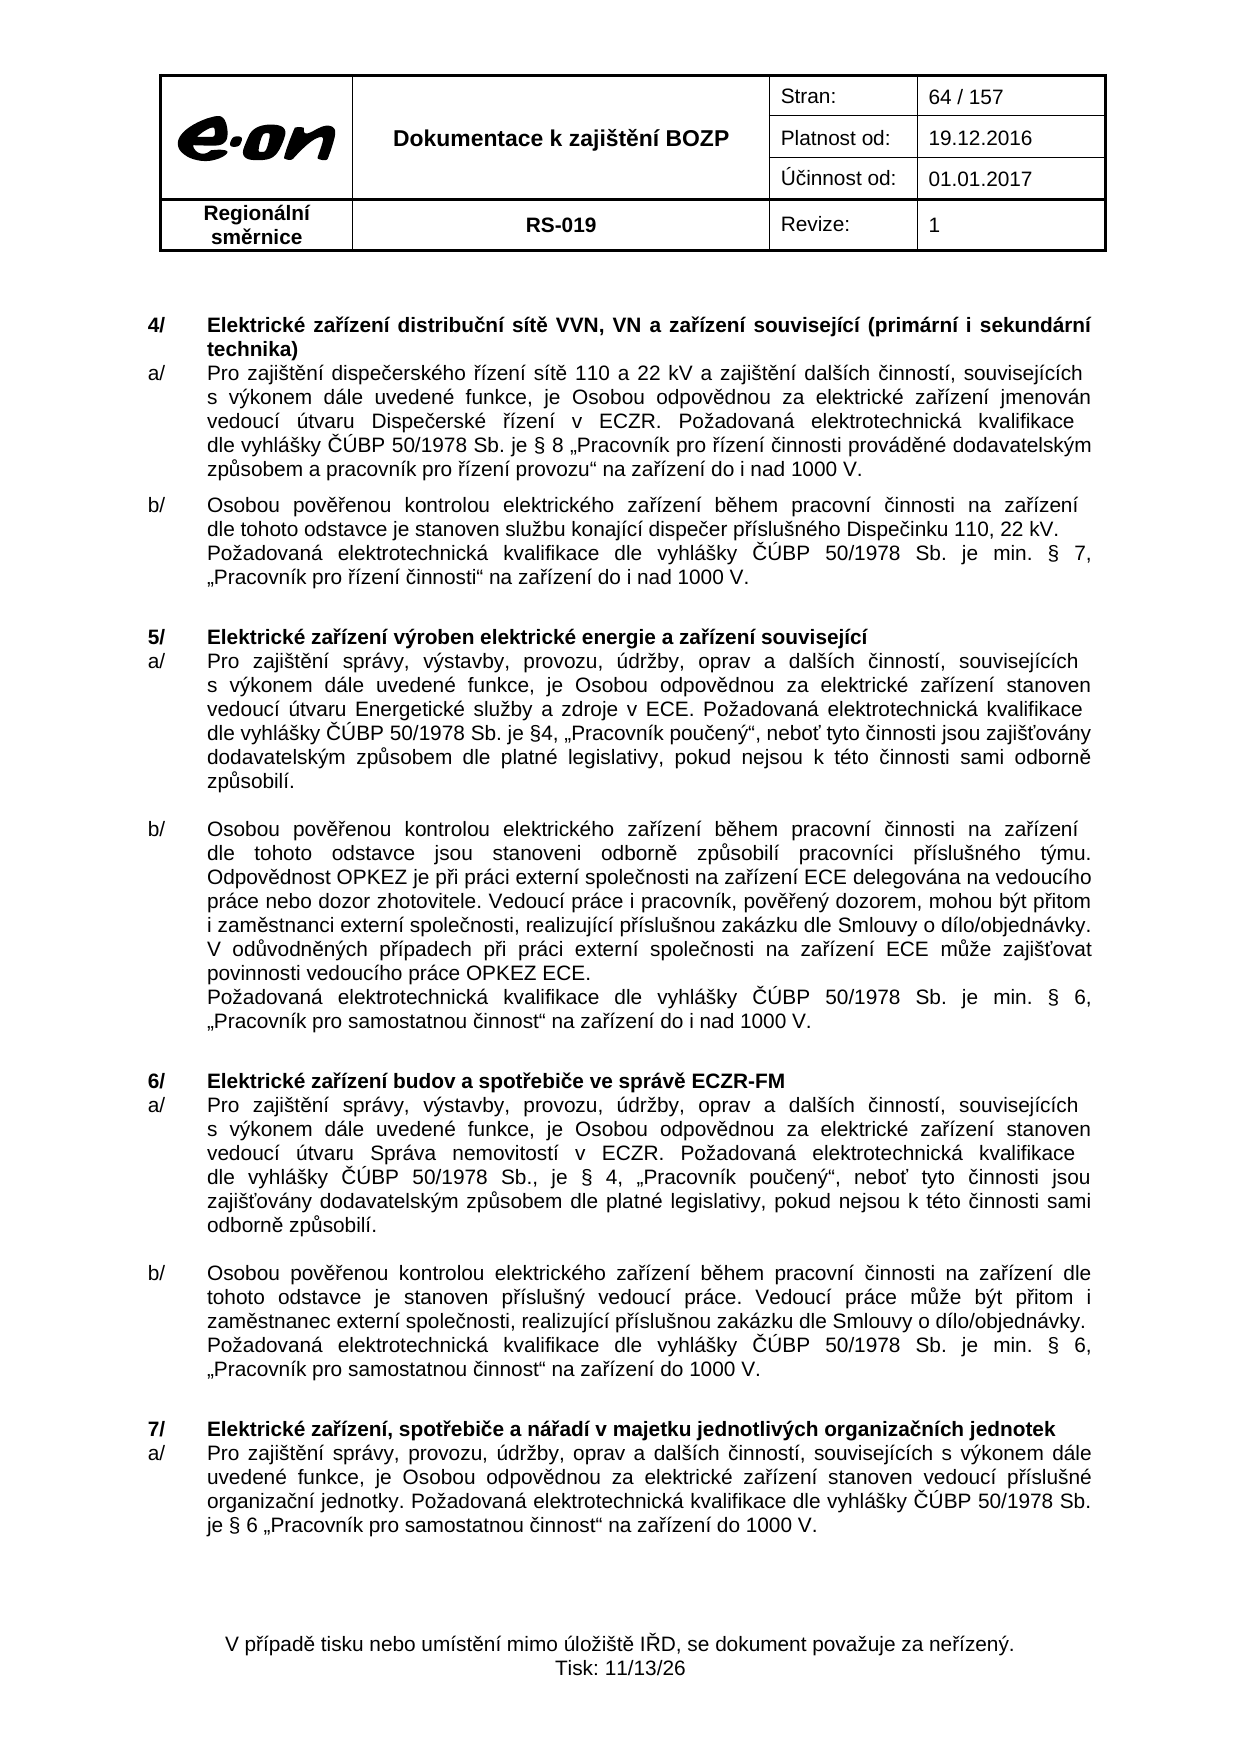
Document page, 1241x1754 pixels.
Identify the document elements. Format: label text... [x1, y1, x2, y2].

text a/ Pro zajištění správy, provozu, údržby, oprav a dalších činností, souvisejících s výkonem dále uvedené funkce, je Osobou odpovědnou za elektrické zařízení stanoven vedoucí příslušné organizační jednotky. Požadovaná elektrotechnická kvalifikace dle vyhlášky ČÚBP 50/1978 Sb. je § 6 „Pracovník pro samostatnou činnost“ na zařízení do 1000 V. [148, 1441, 1092, 1537]
text a/ Pro zajištění správy, výstavby, provozu, údržby, oprav a dalších činností, souvisejících s výkonem dále uvedené funkce, je Osobou odpovědnou za elektrické zařízení stanoven vedoucí útvaru Energetické služby a zdroje v ECE. Požadovaná elektrotechnická kvalifikace dle vyhlášky ČÚBP 50/1978 Sb. je §4, „Pracovník poučený“, neboť tyto činnosti jsou zajišťovány dodavatelským způsobem dle platné legislativy, pokud nejsou k této činnosti sami odborně způsobilí. [148, 649, 1092, 793]
text Požadovaná elektrotechnická kvalifikace dle vyhlášky ČÚBP 50/1978 Sb. je min. § 7, „Pracovník pro řízení činnosti“ na zařízení do i nad 1000 V. [207, 541, 1092, 589]
text a/ Pro zajištění správy, výstavby, provozu, údržby, oprav a dalších činností, souvisejících s výkonem dále uvedené funkce, je Osobou odpovědnou za elektrické zařízení stanoven vedoucí útvaru Správa nemovitostí v ECZR. Požadovaná elektrotechnická kvalifikace dle vyhlášky ČÚBP 50/1978 Sb., je § 4, „Pracovník poučený“, neboť tyto činnosti jsou zajišťovány dodavatelským způsobem dle platné legislativy, pokud nejsou k této činnosti sami odborně způsobilí. [148, 1093, 1092, 1237]
text b/ Osobou pověřenou kontrolou elektrického zařízení během pracovní činnosti na zařízení dle tohoto odstavce jsou stanoveni odborně způsobilí pracovníci příslušného týmu. Odpovědnost OPKEZ je při práci externí společnosti na zařízení ECE delegována na vedoucího práce nebo dozor zhotovitele. Vedoucí práce i pracovník, pověřený dozorem, mohou být přitom i zaměstnanci externí společnosti, realizující příslušnou zakázku dle Smlouvy o dílo/objednávky. V odůvodněných případech při práci externí společnosti na zařízení ECE může zajišťovat povinnosti vedoucího práce OPKEZ ECE. [148, 817, 1092, 984]
text 5/ Elektrické zařízení výroben elektrické energie a zařízení související [148, 625, 1092, 649]
text b/ Osobou pověřenou kontrolou elektrického zařízení během pracovní činnosti na zařízení dle tohoto odstavce je stanoven službu konající dispečer příslušného Dispečinku 110, 22 kV. [148, 493, 1092, 541]
text 4/ Elektrické zařízení distribuční sítě VVN, VN a zařízení související (primární i sekundární technika) [148, 313, 1092, 361]
text Požadovaná elektrotechnická kvalifikace dle vyhlášky ČÚBP 50/1978 Sb. je min. § 6, „Pracovník pro samostatnou činnost“ na zařízení do i nad 1000 V. [207, 984, 1092, 1032]
text 7/ Elektrické zařízení, spotřebiče a nářadí v majetku jednotlivých organizačních jednotek [148, 1417, 1092, 1441]
text 6/ Elektrické zařízení budov a spotřebiče ve správě ECZR-FM [148, 1069, 1092, 1093]
text Požadovaná elektrotechnická kvalifikace dle vyhlášky ČÚBP 50/1978 Sb. je min. § 6, „Pracovník pro samostatnou činnost“ na zařízení do 1000 V. [207, 1332, 1092, 1380]
text a/ Pro zajištění dispečerského řízení sítě 110 a 22 kV a zajištění dalších činností, souvisejících s výkonem dále uvedené funkce, je Osobou odpovědnou za elektrické zařízení jmenován vedoucí útvaru Dispečerské řízení v ECZR. Požadovaná elektrotechnická kvalifikace dle vyhlášky ČÚBP 50/1978 Sb. je § 8 „Pracovník pro řízení činnosti prováděné dodavatelským způsobem a pracovník pro řízení provozu“ na zařízení do i nad 1000 V. [148, 361, 1092, 480]
